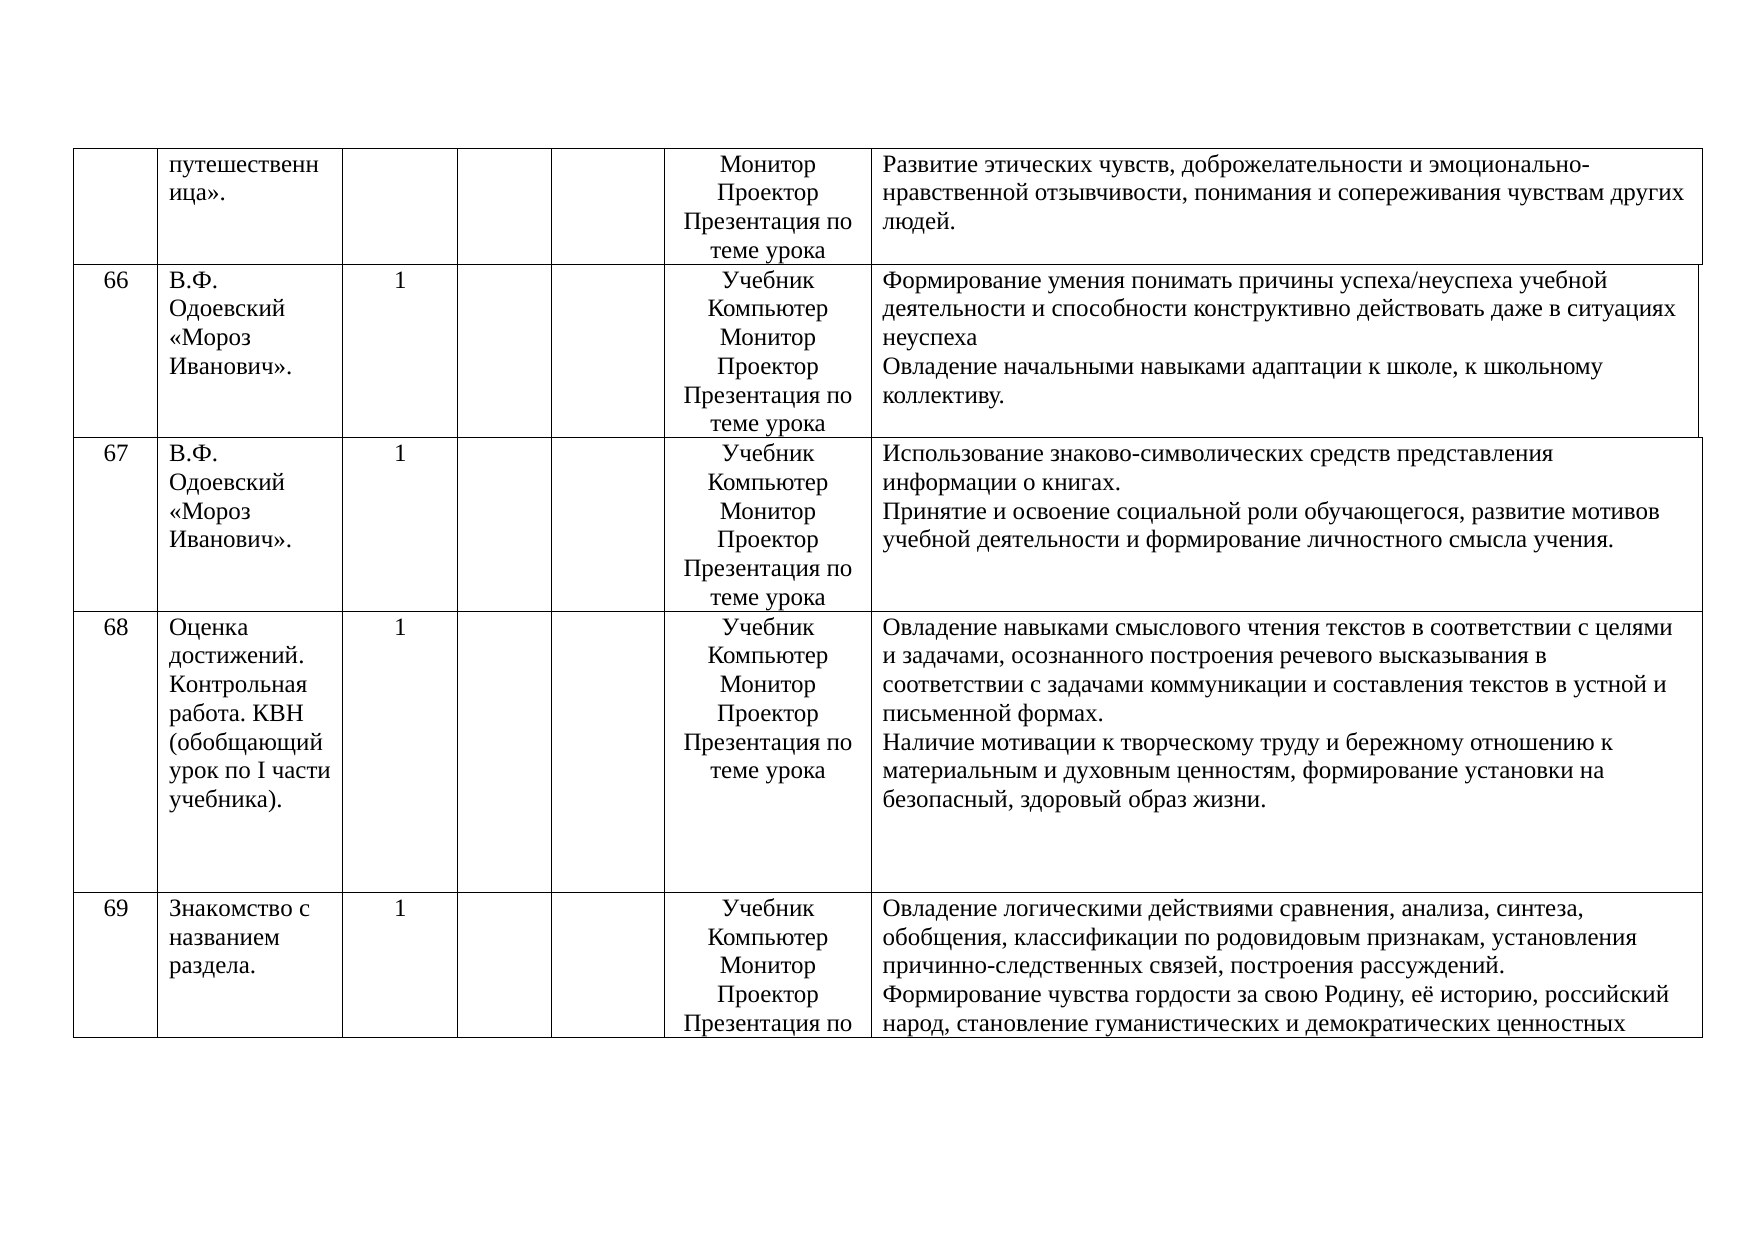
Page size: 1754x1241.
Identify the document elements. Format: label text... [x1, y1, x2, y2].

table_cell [158, 893, 342, 1037]
table_cell Учебник Компьютер Монитор Проектор Презентация по теме урока [665, 265, 871, 437]
table_cell [458, 265, 551, 437]
table_cell 1 [343, 265, 457, 437]
table_cell [458, 149, 551, 264]
table_cell Учебник Компьютер Монитор Проектор Презентация по теме урока [665, 438, 871, 611]
table_cell [552, 149, 664, 264]
table_cell Оценка достижений. Контрольная работа. КВН (обобщающий урок по I части учебника). [158, 612, 342, 892]
table_cell [552, 265, 664, 437]
table_cell Овладение навыками смыслового чтения текстов в соответствии с целями и задачами, осознанного построения речевого высказывания в соответствии с задачами коммуникации и составления текстов в устной и письменной формах. Наличие мотивации к творческому труду и бережному отношению к материальным и духовным ценностям, формирование установки на безопасный, здоровый образ жизни. [872, 612, 1702, 892]
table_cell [665, 149, 871, 264]
table_cell 65 [74, 149, 157, 264]
table_cell 69 [74, 893, 157, 1037]
table_cell 1 [343, 612, 457, 892]
table_cell Формирование умения понимать причины успеха/неуспеха учебной деятельности и способности конструктивно действовать даже в ситуациях неуспеха Овладение начальными навыками адаптации к школе, к школьному коллективу. [872, 265, 1698, 437]
table_cell [552, 893, 664, 1037]
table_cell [872, 149, 1702, 264]
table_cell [665, 893, 871, 1037]
table_cell Использование знаково-символических средств представления информации о книгах. Принятие и освоение социальной роли обучающегося, развитие мотивов учебной деятельности и формирование личностного смысла учения. [872, 438, 1702, 611]
table_cell [552, 612, 664, 892]
table_cell [458, 612, 551, 892]
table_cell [665, 612, 871, 892]
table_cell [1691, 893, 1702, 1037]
table_cell 1 [343, 149, 457, 264]
table_cell 66 [74, 265, 157, 437]
table_cell 67 [74, 438, 157, 611]
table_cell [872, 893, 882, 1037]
table_cell [458, 893, 551, 1037]
table_cell В.Ф. Одоевский «Мороз Иванович». [158, 265, 342, 437]
table_cell 68 [74, 612, 157, 892]
table_cell 1 [343, 893, 457, 1037]
table_cell 1 [343, 438, 457, 611]
table_cell В.Ф. Одоевский «Мороз Иванович». [158, 438, 342, 611]
table_cell [552, 438, 664, 611]
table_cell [158, 149, 342, 264]
table_cell [458, 438, 551, 611]
